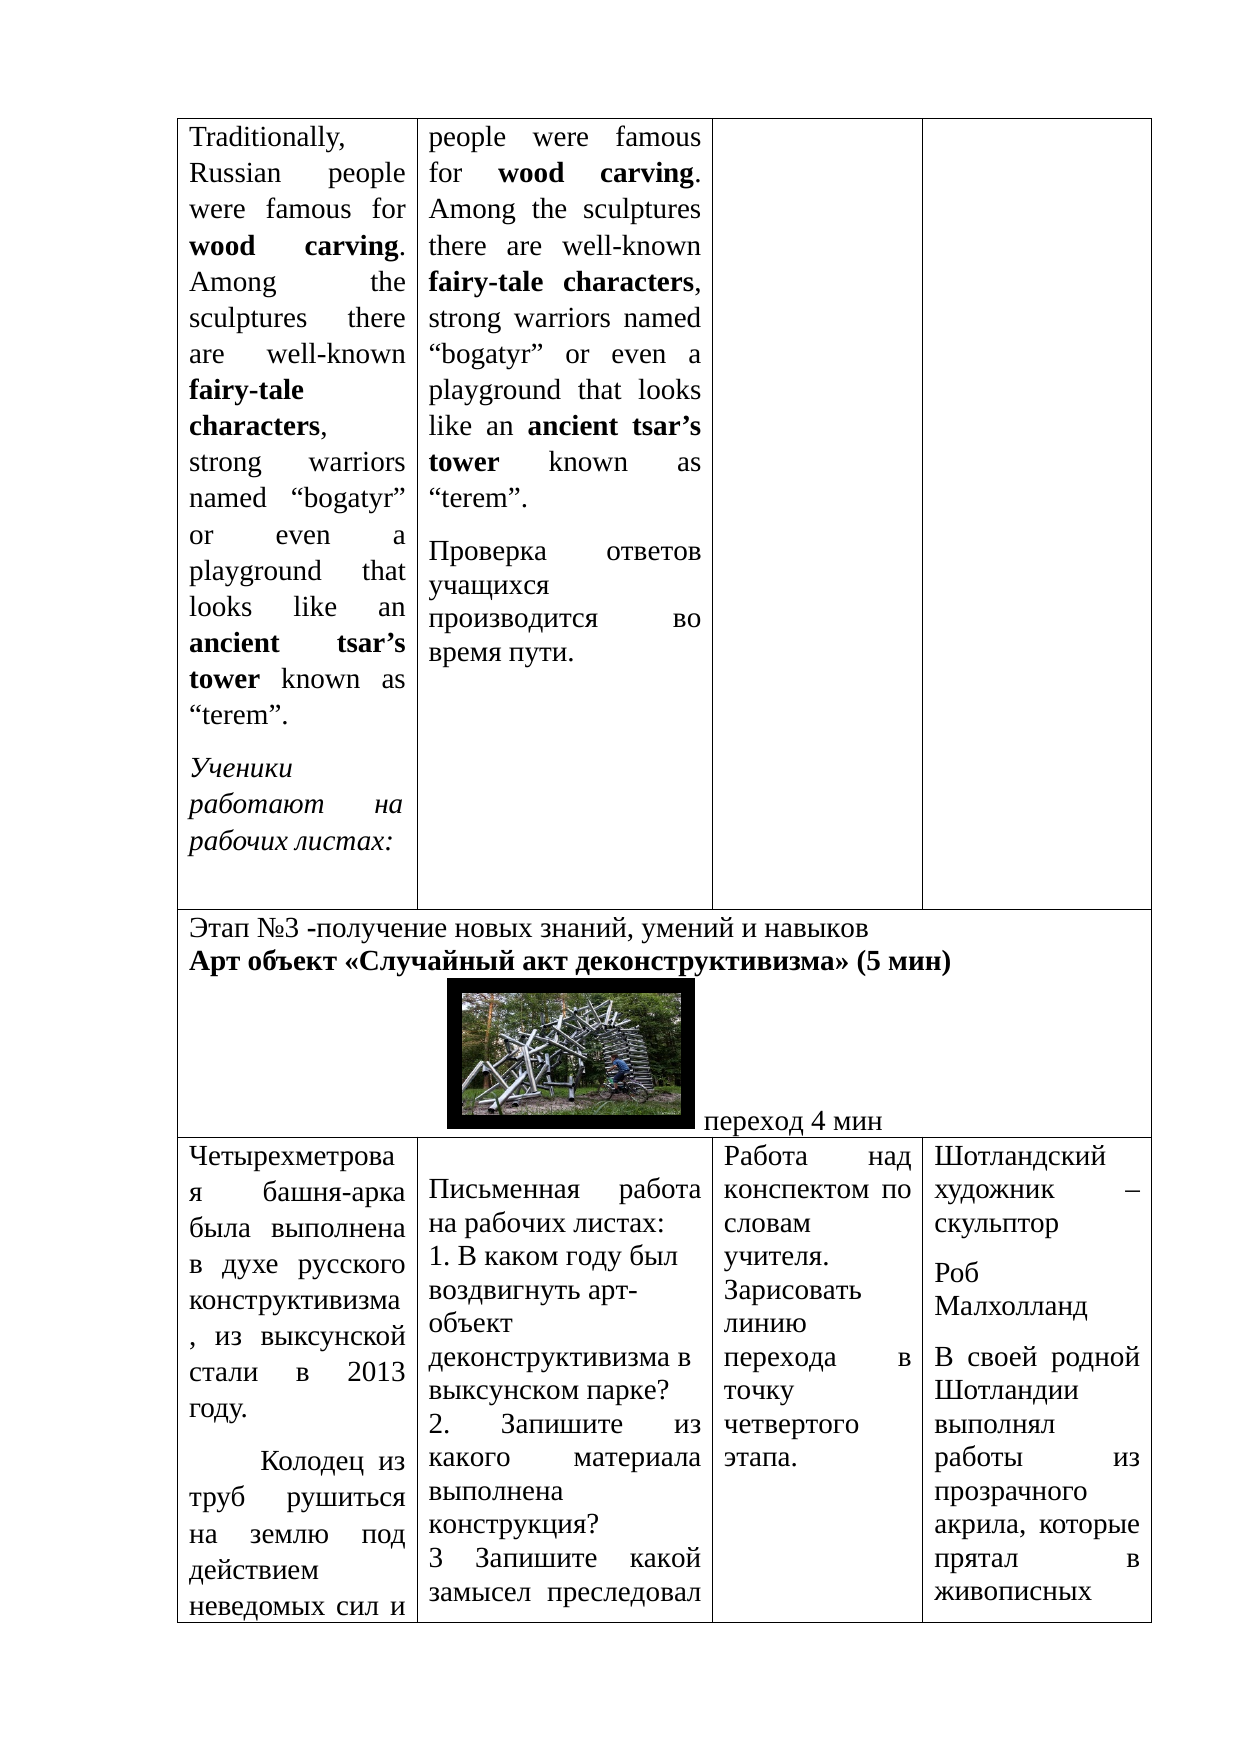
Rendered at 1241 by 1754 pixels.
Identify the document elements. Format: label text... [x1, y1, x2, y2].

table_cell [713, 1138, 922, 1622]
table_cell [418, 1138, 712, 1622]
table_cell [418, 119, 712, 909]
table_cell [923, 1138, 1151, 1622]
picture [462, 993, 681, 1115]
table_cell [923, 119, 1151, 909]
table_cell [178, 119, 417, 909]
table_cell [713, 119, 922, 909]
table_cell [178, 1138, 417, 1622]
table_cell Этап №3 -получение новых знаний, умений и навыков Арт объект «Случайный акт деконструктивизма» (5 мин) переход 4 мин [178, 910, 1151, 1137]
